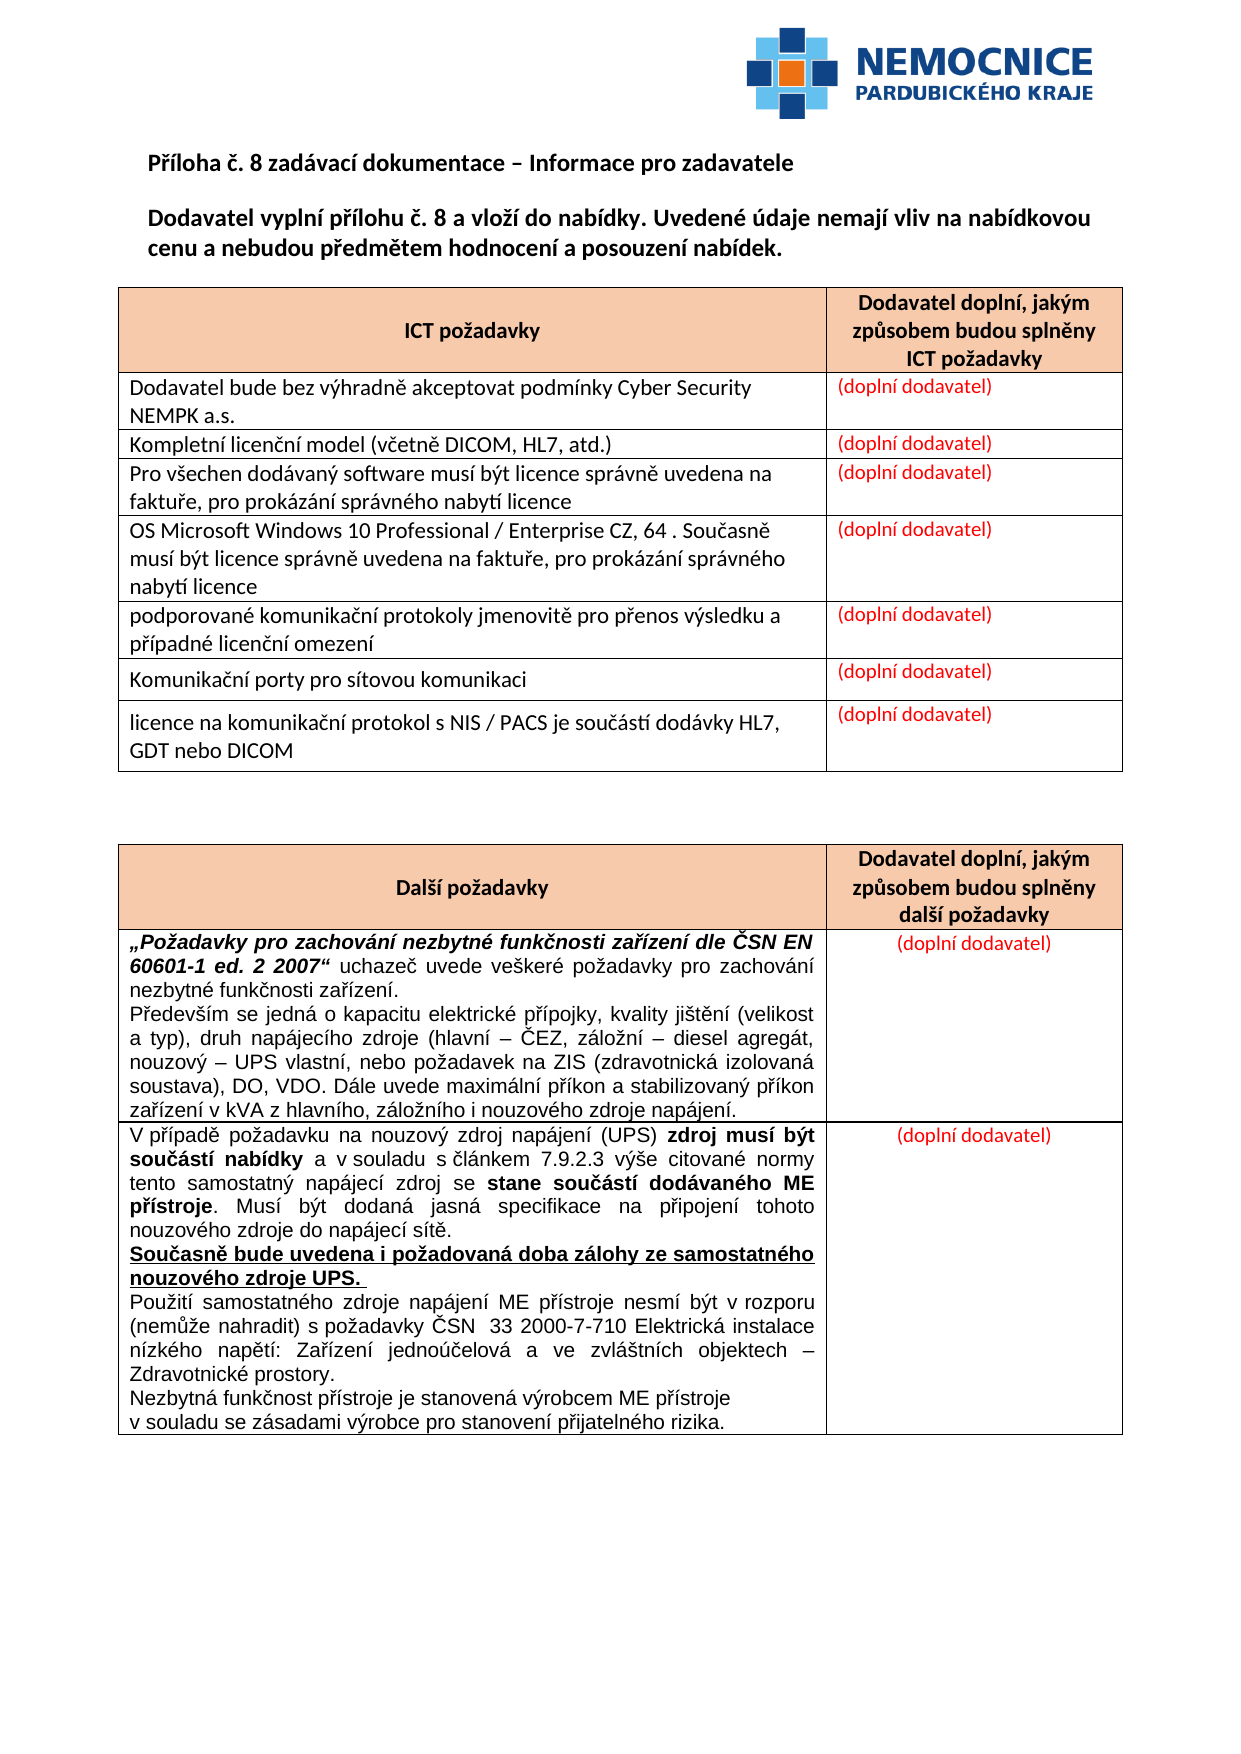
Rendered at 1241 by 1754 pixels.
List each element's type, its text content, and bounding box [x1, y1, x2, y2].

table_cell (doplní dodavatel) [827, 459, 1122, 515]
table_cell (doplní dodavatel) [827, 516, 1122, 601]
table_cell Kompletní licenční model (včetně DICOM, HL7, atd.) [119, 430, 826, 458]
table_cell Pro všechen dodávaný software musí být licence správně uvedena na faktuře, pro prokázání správného nabytí licence [119, 459, 826, 515]
table_cell OS Microsoft Windows 10 Professional / Enterprise CZ, 64 . Současně musí být licence správně uvedena na faktuře, pro prokázání správného nabytí licence [119, 516, 826, 601]
table_cell Komunikační porty pro sítovou komunikaci [119, 659, 826, 700]
table_cell (doplní dodavatel) [827, 1123, 1122, 1434]
text Příloha č. 8 zadávací dokumentace – Informace pro zadavatele [148, 148, 1093, 178]
table_cell (doplní dodavatel) [827, 602, 1122, 658]
table_cell podporované komunikační protokoly jmenovitě pro přenos výsledku a případné licenční omezení [119, 602, 826, 658]
table_cell Dodavatel bude bez výhradně akceptovat podmínky Cyber Security NEMPK a.s. [119, 373, 826, 429]
table_header Dodavatel doplní, jakým způsobem budou splněny další požadavky [827, 845, 1122, 929]
table_cell (doplní dodavatel) [827, 659, 1122, 700]
table_header ICT požadavky [119, 288, 826, 372]
table_cell (doplní dodavatel) [827, 430, 1122, 458]
text Dodavatel vyplní přílohu č. 8 a vloží do nabídky. Uvedené údaje nemají vliv na nabídkovou cenu a nebudou předmětem hodnocení a posouzení nabídek. [148, 202, 1093, 263]
table_header Další požadavky [119, 845, 826, 929]
picture [745, 26, 1093, 120]
table_cell „Požadavky pro zachování nezbytné funkčnosti zařízení dle ČSN EN 60601-1 ed. 2 2007“ uchazeč uvede veškeré požadavky pro zachování nezbytné funkčnosti zařízení. Především se jedná o kapacitu elektrické přípojky, kvality jištění (velikost a typ), druh napájecího zdroje (hlavní – ČEZ, záložní – diesel agregát, nouzový – UPS vlastní, nebo požadavek na ZIS (zdravotnická izolovaná soustava), DO, VDO. Dále uvede maximální příkon a stabilizovaný příkon zařízení v kVA z hlavního, záložního i nouzového zdroje napájení. [119, 930, 826, 1121]
table_cell (doplní dodavatel) [827, 930, 1122, 1121]
table_cell V případě požadavku na nouzový zdroj napájení (UPS) zdroj musí být součástí nabídky a v souladu s článkem 7.9.2.3 výše citované normy tento samostatný napájecí zdroj se stane součástí dodávaného ME přístroje. Musí být dodaná jasná specifikace na připojení tohoto nouzového zdroje do napájecí sítě. Současně bude uvedena i požadovaná doba zálohy ze samostatného nouzového zdroje UPS. Použití samostatného zdroje napájení ME přístroje nesmí být v rozporu (nemůže nahradit) s požadavky ČSN 33 2000-7-710 Elektrická instalace nízkého napětí: Zařízení jednoúčelová a ve zvláštních objektech – Zdravotnické prostory. Nezbytná funkčnost přístroje je stanovená výrobcem ME přístroje v souladu se zásadami výrobce pro stanovení přijatelného rizika. [119, 1123, 826, 1434]
table_header Dodavatel doplní, jakým způsobem budou splněny ICT požadavky [827, 288, 1122, 372]
table_cell licence na komunikační protokol s NIS / PACS je součástí dodávky HL7, GDT nebo DICOM [119, 701, 826, 771]
table_cell (doplní dodavatel) [827, 373, 1122, 429]
table_cell (doplní dodavatel) [827, 701, 1122, 771]
